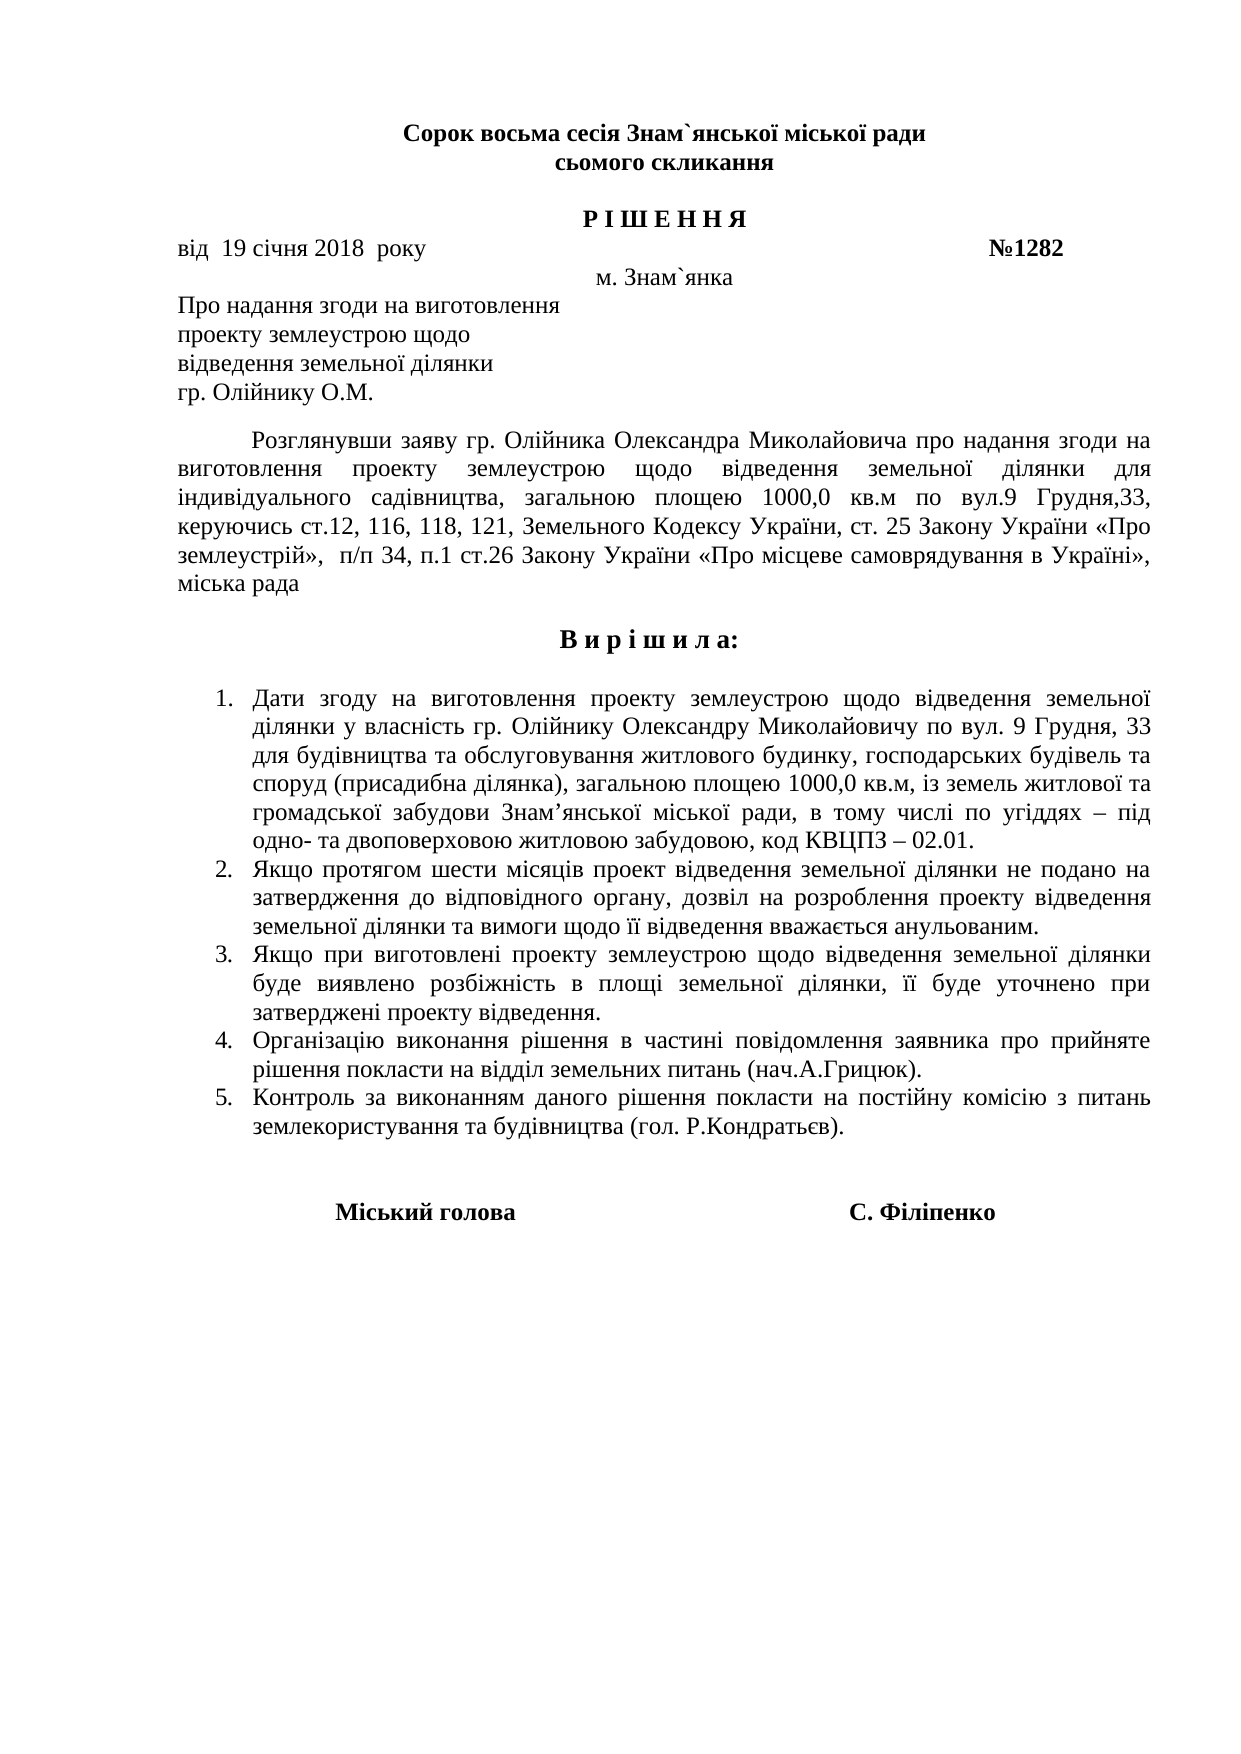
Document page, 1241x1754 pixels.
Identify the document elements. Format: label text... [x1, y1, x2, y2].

text гр. Олійнику О.М. [177, 377, 590, 406]
list Організацію виконання рішення в частині повідомлення заявника про прийняте рішення покласти на відділ земельних питань (нач.А.Грицюк). [215, 1026, 1152, 1083]
text Сорок восьма сесія Знам`янської міської ради [177, 118, 1152, 147]
text Розглянувши заяву гр. Олійника Олександра Миколайовича про надання згоди на виготовлення проекту землеустрою щодо відведення земельної ділянки для індивідуального садівництва, загальною площею 1000,0 кв.м по вул.9 Грудня,33, керуючись ст.12, 116, 118, 121, Земельного Кодексу України, ст. 25 Закону України «Про землеустрій», п/п 34, п.1 ст.26 Закону України «Про мiсцеве самоврядування в Українi», мiська рада [177, 425, 1152, 597]
list Якщо протягом шести місяців проект відведення земельної ділянки не подано на затвердження до відповідного органу, дозвіл на розроблення проекту відведення земельної ділянки та вимоги щодо її відведення вважається анульованим. [215, 854, 1152, 940]
text Р І Ш Е Н Н Я [177, 204, 1152, 233]
text Міський голова С. Філіпенко [215, 1197, 1152, 1252]
text В и р і ш и л а: [215, 626, 1152, 654]
text м. Знам`янка [177, 262, 1152, 291]
text Про надання згоди на виготовлення проекту землеустрою щодо відведення земельної ділянки [177, 291, 590, 377]
text сьомого скликання [177, 147, 1152, 176]
list Дати згоду на виготовлення проекту землеустрою щодо відведення земельної ділянки у власність гр. Олійнику Олександру Миколайовичу по вул. 9 Грудня, 33 для будівництва та обслуговування житлового будинку, господарських будівель та споруд (присадибна ділянка), загальною площею 1000,0 кв.м, із земель житлової та громадської забудови Знам’янської міської ради, в тому числі по угіддях – під одно- та двоповерховою житловою забудовою, код КВЦПЗ – 02.01. [215, 683, 1152, 854]
list Контроль за виконанням даного рішення покласти на постійну комісію з питань землекористування та будівництва (гол. Р.Кондратьєв). [215, 1083, 1152, 1140]
list Якщо при виготовлені проекту землеустрою щодо відведення земельної ділянки буде виявлено розбіжність в площі земельної ділянки, її буде уточнено при затверджені проекту відведення. [215, 940, 1152, 1026]
text від 19 січня 2018 року №1282 [177, 233, 1152, 262]
